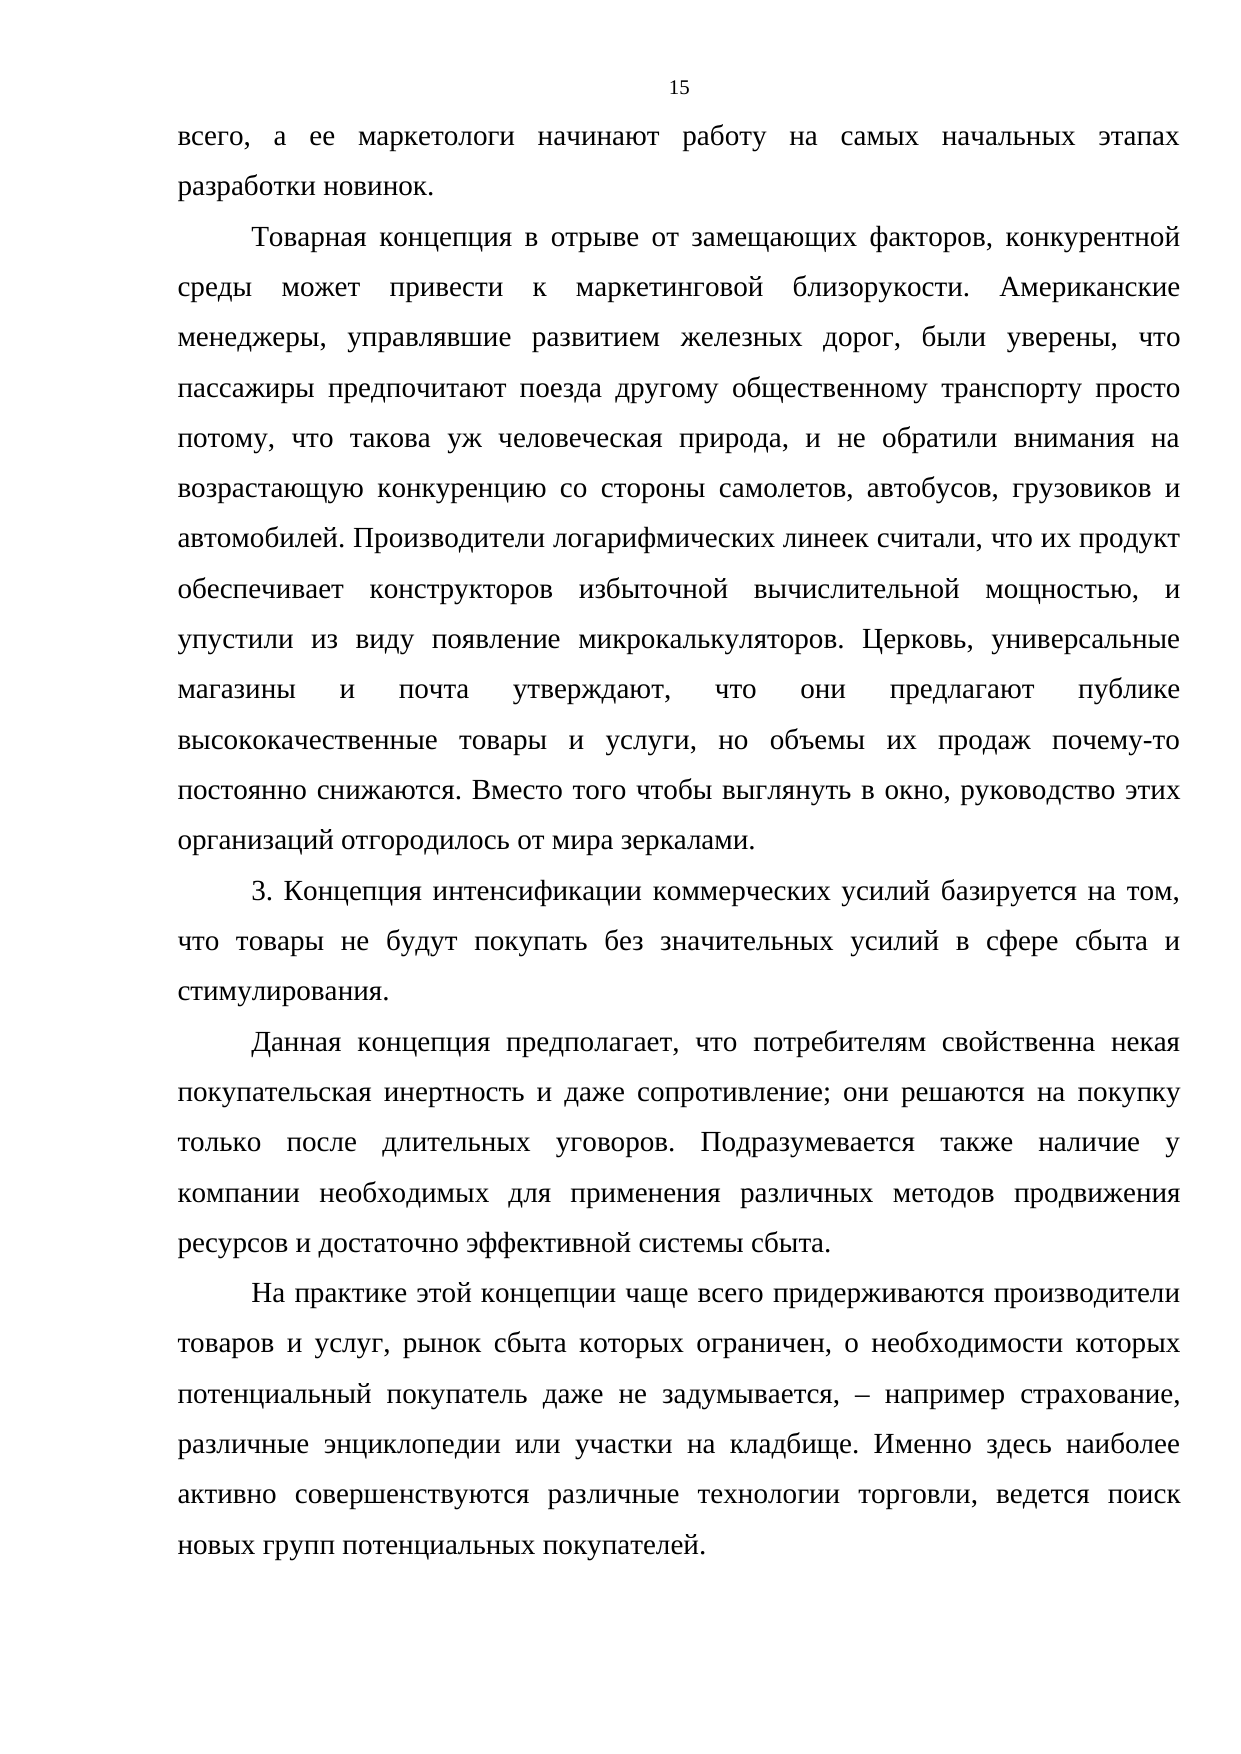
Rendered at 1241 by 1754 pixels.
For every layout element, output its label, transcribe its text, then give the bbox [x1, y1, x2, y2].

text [177, 118, 1181, 202]
text Товарная концепция в отрыве от замещающих факторов, конкурентной среды может привести к маркетинговой близорукости. Американские менеджеры, управлявшие развитием железных дорог, были уверены, что пассажиры предпочитают поезда другому общественному транспорту просто потому, что такова уж человеческая природа, и не обратили внимания на возрастающую конкуренцию со стороны самолетов, автобусов, грузовиков и автомобилей. Производители логарифмических линеек считали, что их продукт обеспечивает конструкторов избыточной вычислительной мощностью, и упустили из виду появление микрокалькуляторов. Церковь, универсальные магазины и почта утверждают, что они предлагают публике высококачественные товары и услуги, но объемы их продаж почему-то постоянно снижаются. Вместо того чтобы выглянуть в окно, руководство этих организаций отгородилось от мира зеркалами. [177, 219, 1181, 856]
text На практике этой концепции чаще всего придерживаются производители товаров и услуг, рынок сбыта которых ограничен, о необходимости которых потенциальный покупатель даже не задумывается, – например страхование, различные энциклопедии или участки на кладбище. Именно здесь наиболее активно совершенствуются различные технологии торговли, ведется поиск новых групп потенциальных покупателей. [177, 1275, 1181, 1560]
text 3. Концепция интенсификации коммерческих усилий базируется на том, что товары не будут покупать без значительных усилий в сфере сбыта и стимулирования. [177, 873, 1181, 1007]
text Данная концепция предполагает, что потребителям свойственна некая покупательская инертность и даже сопротивление; они решаются на покупку только после длительных уговоров. Подразумевается также наличие у компании необходимых для применения различных методов продвижения ресурсов и достаточно эффективной системы сбыта. [177, 1024, 1181, 1258]
